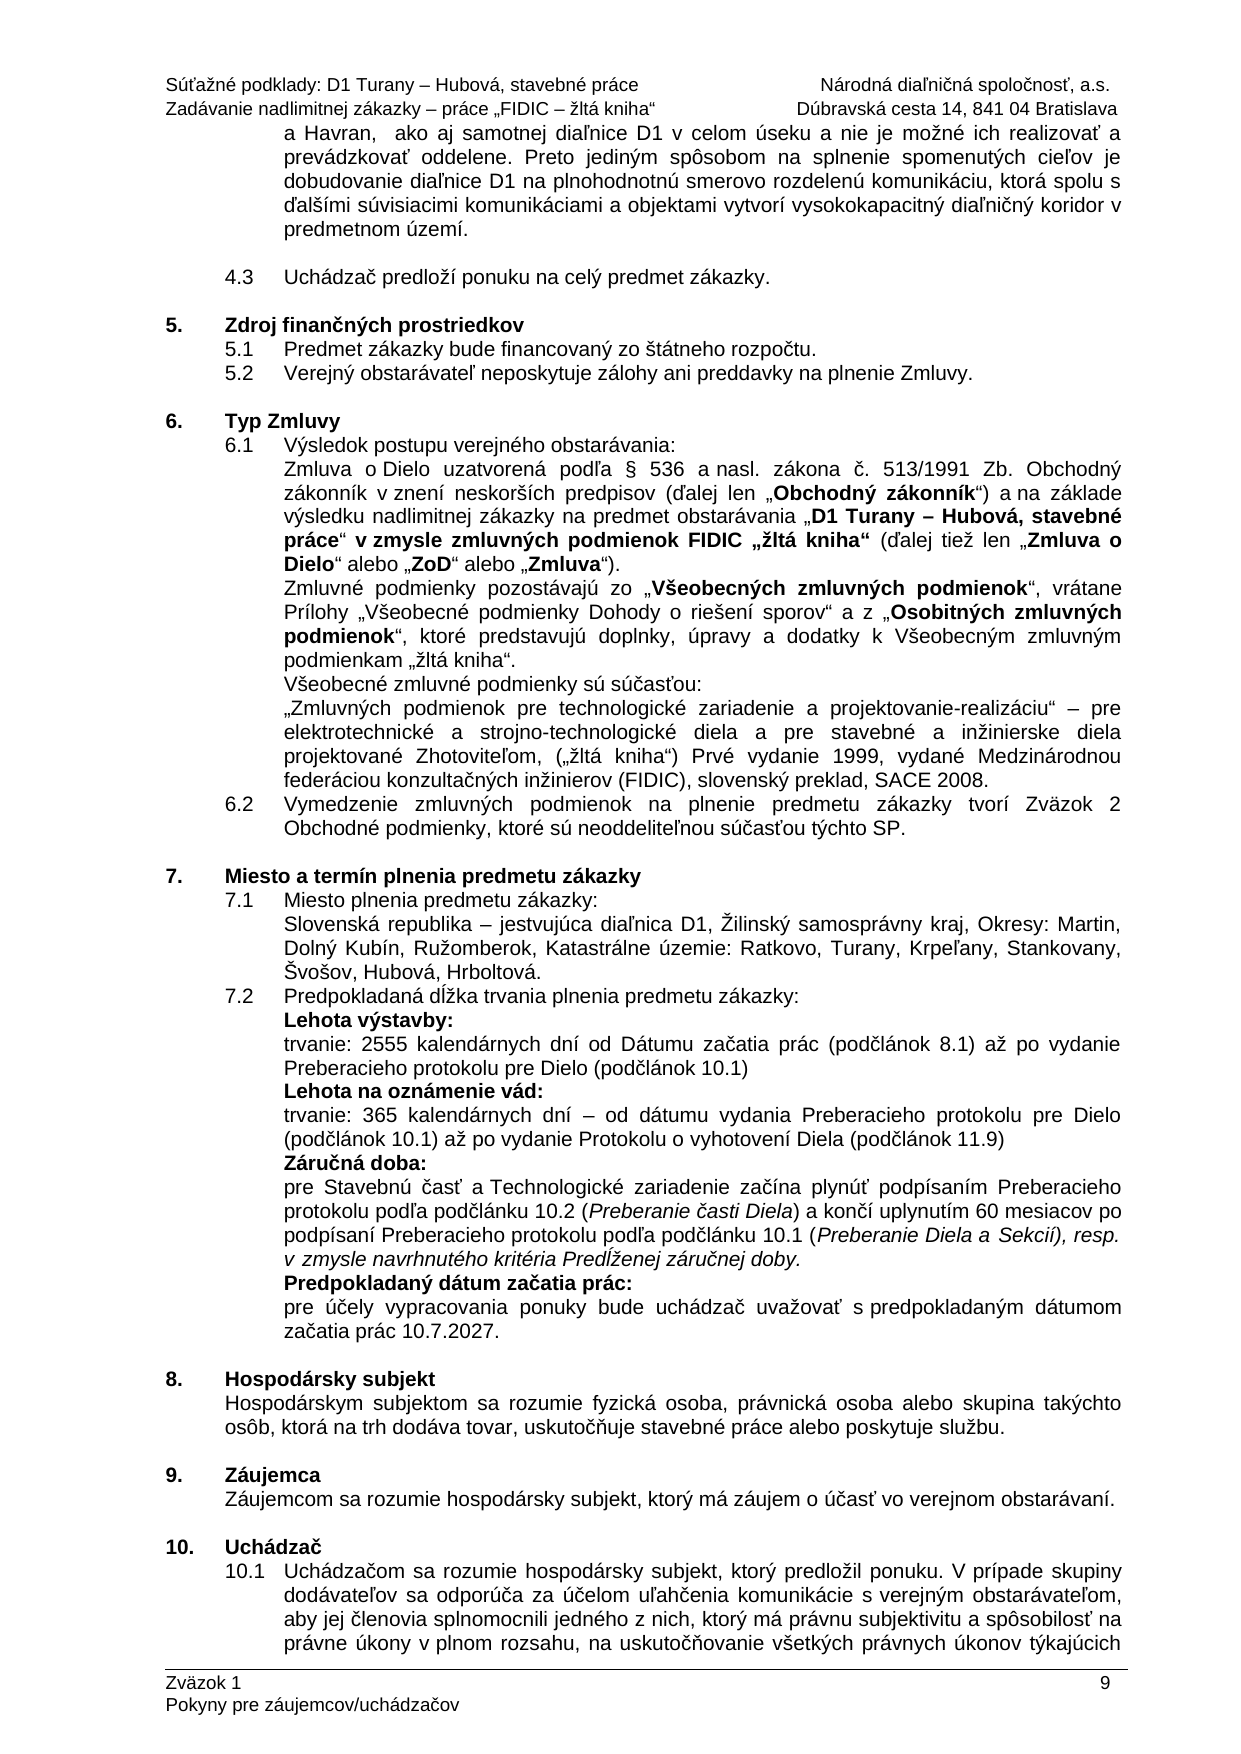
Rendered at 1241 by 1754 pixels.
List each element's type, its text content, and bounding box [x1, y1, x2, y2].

text Slovenská republika – jestvujúca diaľnica D1, Žilinský samosprávny kraj, Okresy: Martin, Dolný Kubín, Ružomberok, Katastrálne územie: Ratkovo, Turany, Krpeľany, Stankovany, Švošov, Hubová, Hrboltová. [224, 912, 1122, 983]
text Predpokladaný dátum začatia prác: [224, 1271, 1122, 1295]
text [224, 121, 1122, 241]
text 6.2 Vymedzenie zmluvných podmienok na plnenie predmetu zákazky tvorí Zväzok 2 Obchodné podmienky, ktoré sú neoddeliteľnou súčasťou týchto SP. [224, 792, 1122, 840]
text trvanie: 2555 kalendárnych dní od Dátumu začatia prác (podčlánok 8.1) až po vydanie Preberacieho protokolu pre Dielo (podčlánok 10.1) [283, 1031, 1122, 1079]
text Zmluvné podmienky pozostávajú zo „Všeobecných zmluvných podmienok“, vrátane Prílohy „Všeobecné podmienky Dohody o riešení sporov“ a z „Osobitných zmluvných podmienok“, ktoré predstavujú doplnky, úpravy a dodatky k Všeobecným zmluvným podmienkam „žltá kniha“. [224, 576, 1122, 672]
text Hospodárskym subjektom sa rozumie fyzická osoba, právnická osoba alebo skupina takýchto osôb, ktorá na trh dodáva tovar, uskutočňuje stavebné práce alebo poskytuje službu. [224, 1391, 1122, 1439]
text Zmluva o Dielo uzatvorená podľa § 536 a nasl. zákona č. 513/1991 Zb. Obchodný zákonník v znení neskorších predpisov (ďalej len „Obchodný zákonník“) a na základe výsledku nadlimitnej zákazky na predmet obstarávania „D1 Turany – Hubová, stavebné práce“ v zmysle zmluvných podmienok FIDIC „žltá kniha“ (ďalej tiež len „Zmluva o Dielo“ alebo „ZoD“ alebo „Zmluva“). [224, 456, 1122, 576]
text 6.1 Výsledok postupu verejného obstarávania: [224, 432, 1122, 456]
text Lehota na oznámenie vád: [283, 1079, 1122, 1103]
text 5.1 Predmet zákazky bude financovaný zo štátneho rozpočtu. [224, 337, 1122, 361]
text Záručná doba: [283, 1151, 1122, 1175]
text Všeobecné zmluvné podmienky sú súčasťou: [224, 672, 1122, 696]
text Záujemcom sa rozumie hospodársky subjekt, ktorý má záujem o účasť vo verejnom obstarávaní. [224, 1487, 1122, 1511]
text 5. Zdroj finančných prostriedkov [165, 313, 1122, 337]
text pre Stavebnú časť a Technologické zariadenie začína plynúť podpísaním Preberacieho protokolu podľa podčlánku 10.2 (Preberanie časti Diela) a končí uplynutím 60 mesiacov po podpísaní Preberacieho protokolu podľa podčlánku 10.1 (Preberanie Diela a Sekcií), resp. v zmysle navrhnutého kritéria Predĺženej záručnej doby. [283, 1175, 1122, 1271]
text „Zmluvných podmienok pre technologické zariadenie a projektovanie-realizáciu“ – pre elektrotechnické a strojno-technologické diela a pre stavebné a inžinierske diela projektované Zhotoviteľom, („žltá kniha“) Prvé vydanie 1999, vydané Medzinárodnou federáciou konzultačných inžinierov (FIDIC), slovenský preklad, SACE 2008. [224, 696, 1122, 792]
text 4.3 Uchádzač predloží ponuku na celý predmet zákazky. [224, 265, 1122, 289]
text 7. Miesto a termín plnenia predmetu zákazky [165, 864, 1122, 888]
text 7.2 Predpokladaná dĺžka trvania plnenia predmetu zákazky: [224, 983, 1122, 1007]
text 10. Uchádzač [165, 1534, 1122, 1558]
text 5.2 Verejný obstarávateľ neposkytuje zálohy ani preddavky na plnenie Zmluvy. [224, 361, 1122, 384]
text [224, 1558, 1122, 1654]
text 6. Typ Zmluvy [165, 408, 1122, 432]
text trvanie: 365 kalendárnych dní – od dátumu vydania Preberacieho protokolu pre Dielo (podčlánok 10.1) až po vydanie Protokolu o vyhotovení Diela (podčlánok 11.9) [283, 1103, 1122, 1151]
text 9. Záujemca [165, 1463, 1122, 1487]
text pre účely vypracovania ponuky bude uchádzač uvažovať s predpokladaným dátumom začatia prác 10.7.2027. [224, 1295, 1122, 1343]
text 7.1 Miesto plnenia predmetu zákazky: [224, 888, 1122, 912]
text Lehota výstavby: [283, 1007, 1122, 1031]
text 8. Hospodársky subjekt [165, 1367, 1122, 1391]
